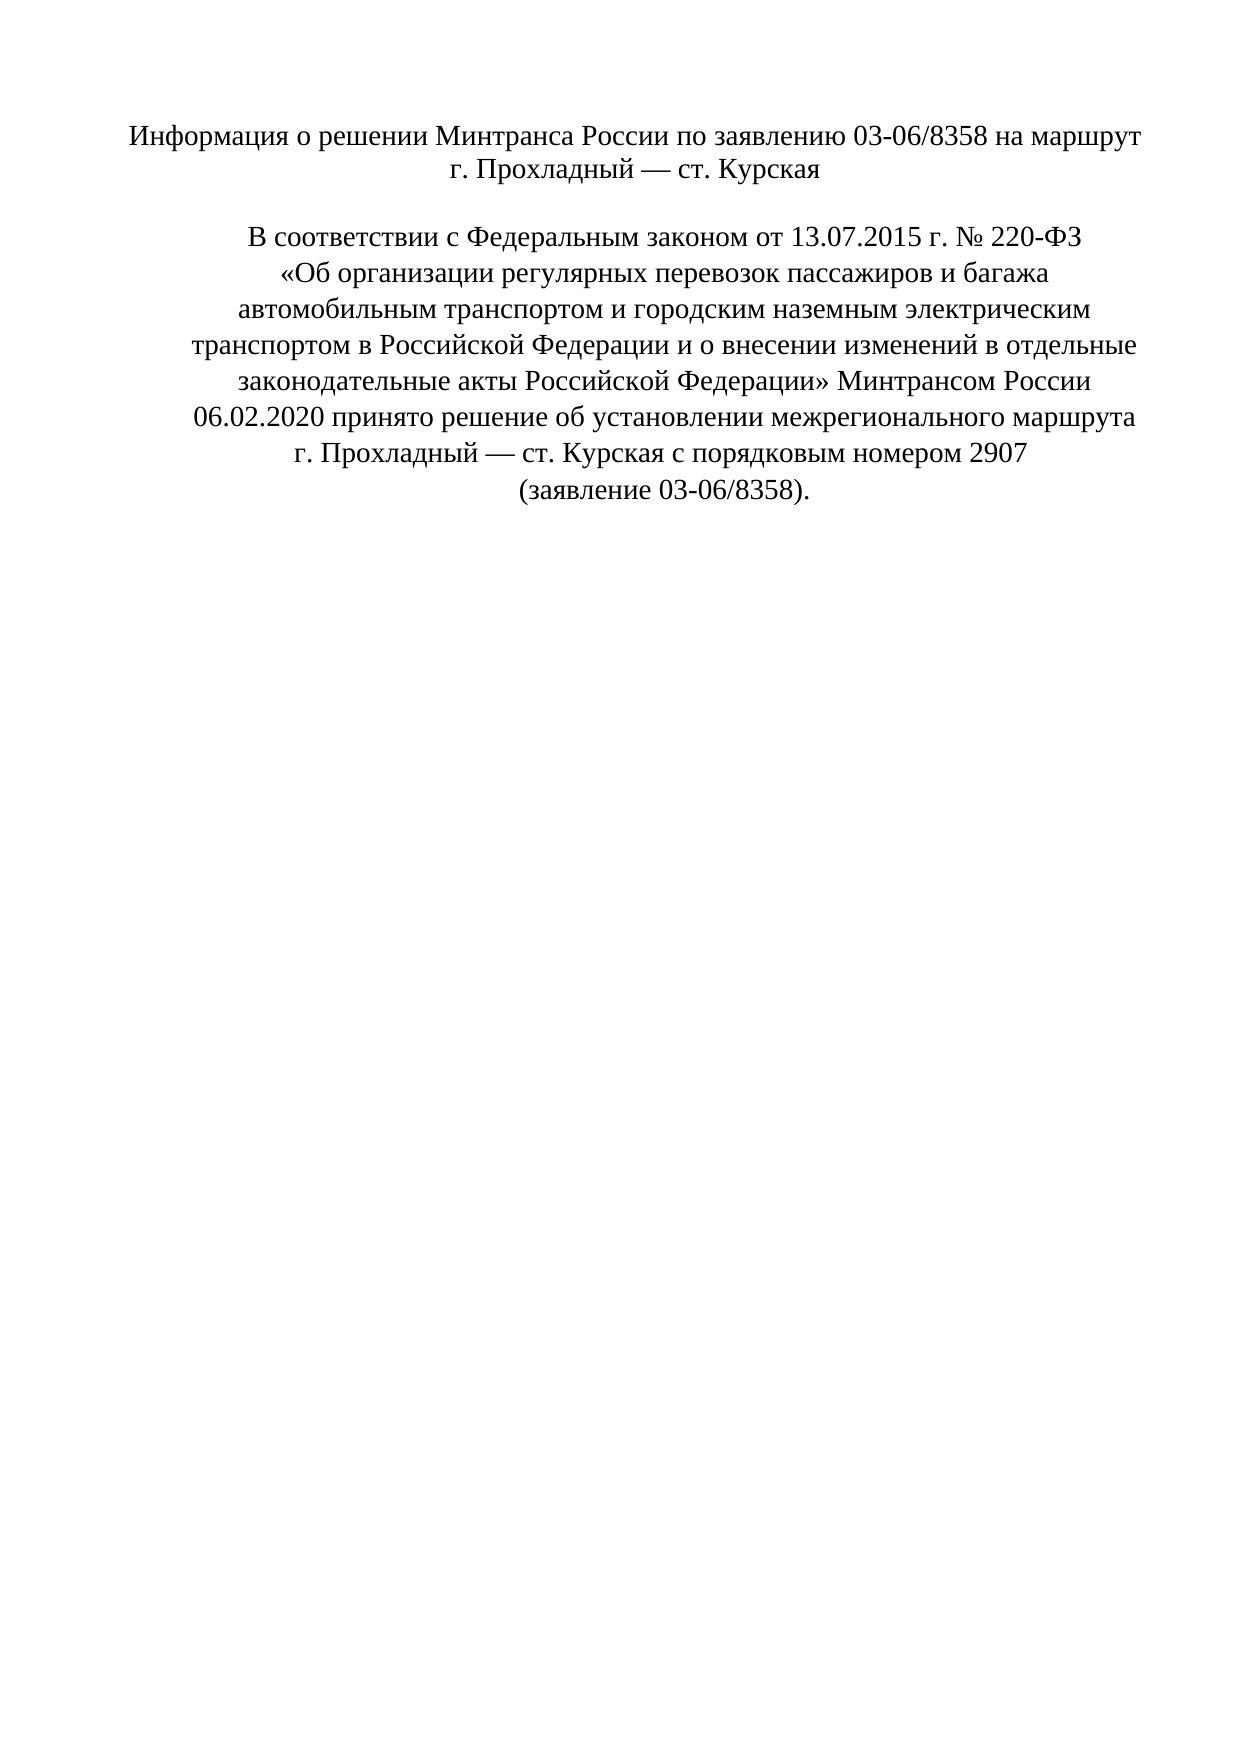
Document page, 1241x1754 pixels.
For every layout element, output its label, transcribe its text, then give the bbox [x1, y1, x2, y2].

text Информация о решении Минтранса России по заявлению 03-06/8358 на маршрут г. Прохладный — ст. Курская [118, 118, 1152, 185]
text В соответствии с Федеральным законом от 13.07.2015 г. № 220-ФЗ «Об организации регулярных перевозок пассажиров и багажа автомобильным транспортом и городским наземным электрическим транспортом в Российской Федерации и о внесении изменений в отдельные законодательные акты Российской Федерации» Минтрансом России 06.02.2020 принято решение об установлении межрегионального маршрута г. Прохладный — ст. Курская с порядковым номером 2907 (заявление 03-06/8358). [177, 219, 1152, 505]
